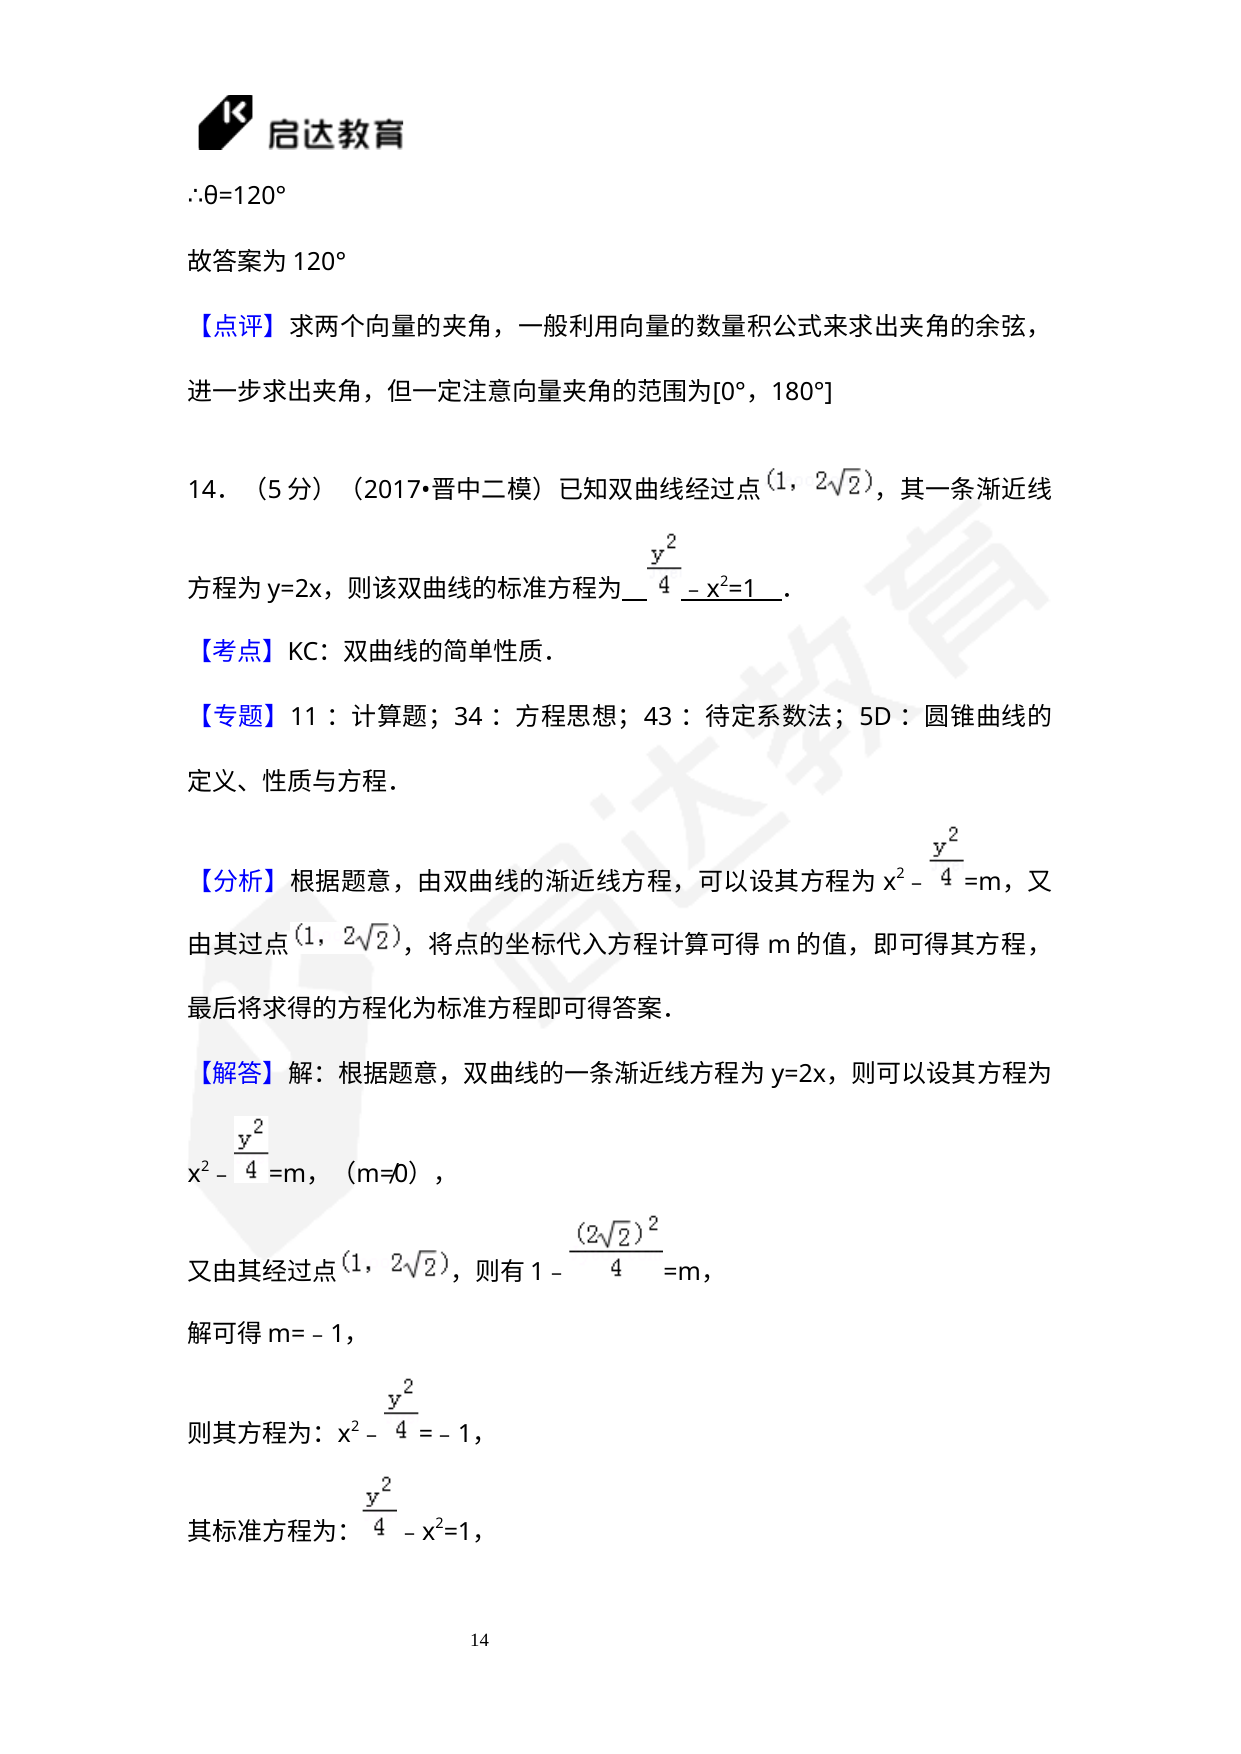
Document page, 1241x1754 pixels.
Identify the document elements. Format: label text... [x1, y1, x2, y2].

text 则其方程为：x2﹣=﹣1， [187, 1364, 1053, 1462]
text 【考点】KC：双曲线的简单性质． [187, 617, 1053, 682]
picture [384, 1376, 419, 1443]
picture [762, 467, 875, 499]
picture [234, 1116, 269, 1183]
text 【专题】11 ：计算题；34 ：方程思想；43 ：待定系数法；5D ：圆锥曲线的定义、性质与方程． [187, 682, 1053, 812]
text 又由其经过点，则有1﹣=m， [187, 1202, 1053, 1299]
text 【解答】解：根据题意，双曲线的一条渐近线方程为y=2x，则可以设其方程为x2﹣=m，（m≠0）， [187, 1039, 1053, 1202]
text 解可得m=﹣1， [187, 1299, 1053, 1364]
picture [198, 95, 404, 150]
picture [362, 1474, 397, 1540]
text 【分析】根据题意，由双曲线的渐近线方程，可以设其方程为x2﹣=m，又由其过点，将点的坐标代入方程计算可得m的值，即可得其方程，最后将求得的方程化为标准方程即可得答案． [187, 812, 1053, 1039]
picture [647, 531, 682, 598]
text ∴θ=120° [187, 162, 1053, 227]
picture [290, 922, 403, 954]
text 其标准方程为：﹣x2=1， [187, 1462, 1053, 1559]
text 14．（5分）（2017•晋中二模）已知双曲线经过点，其一条渐近线方程为y=2x，则该双曲线的标准方程为 ﹣x2=1 ． [187, 454, 1053, 617]
picture [929, 824, 964, 890]
picture [569, 1213, 663, 1281]
picture [337, 1249, 451, 1281]
text 故答案为120° [187, 227, 1053, 292]
text 【点评】求两个向量的夹角，一般利用向量的数量积公式来求出夹角的余弦，进一步求出夹角，但一定注意向量夹角的范围为[0°，180°] [187, 292, 1053, 422]
